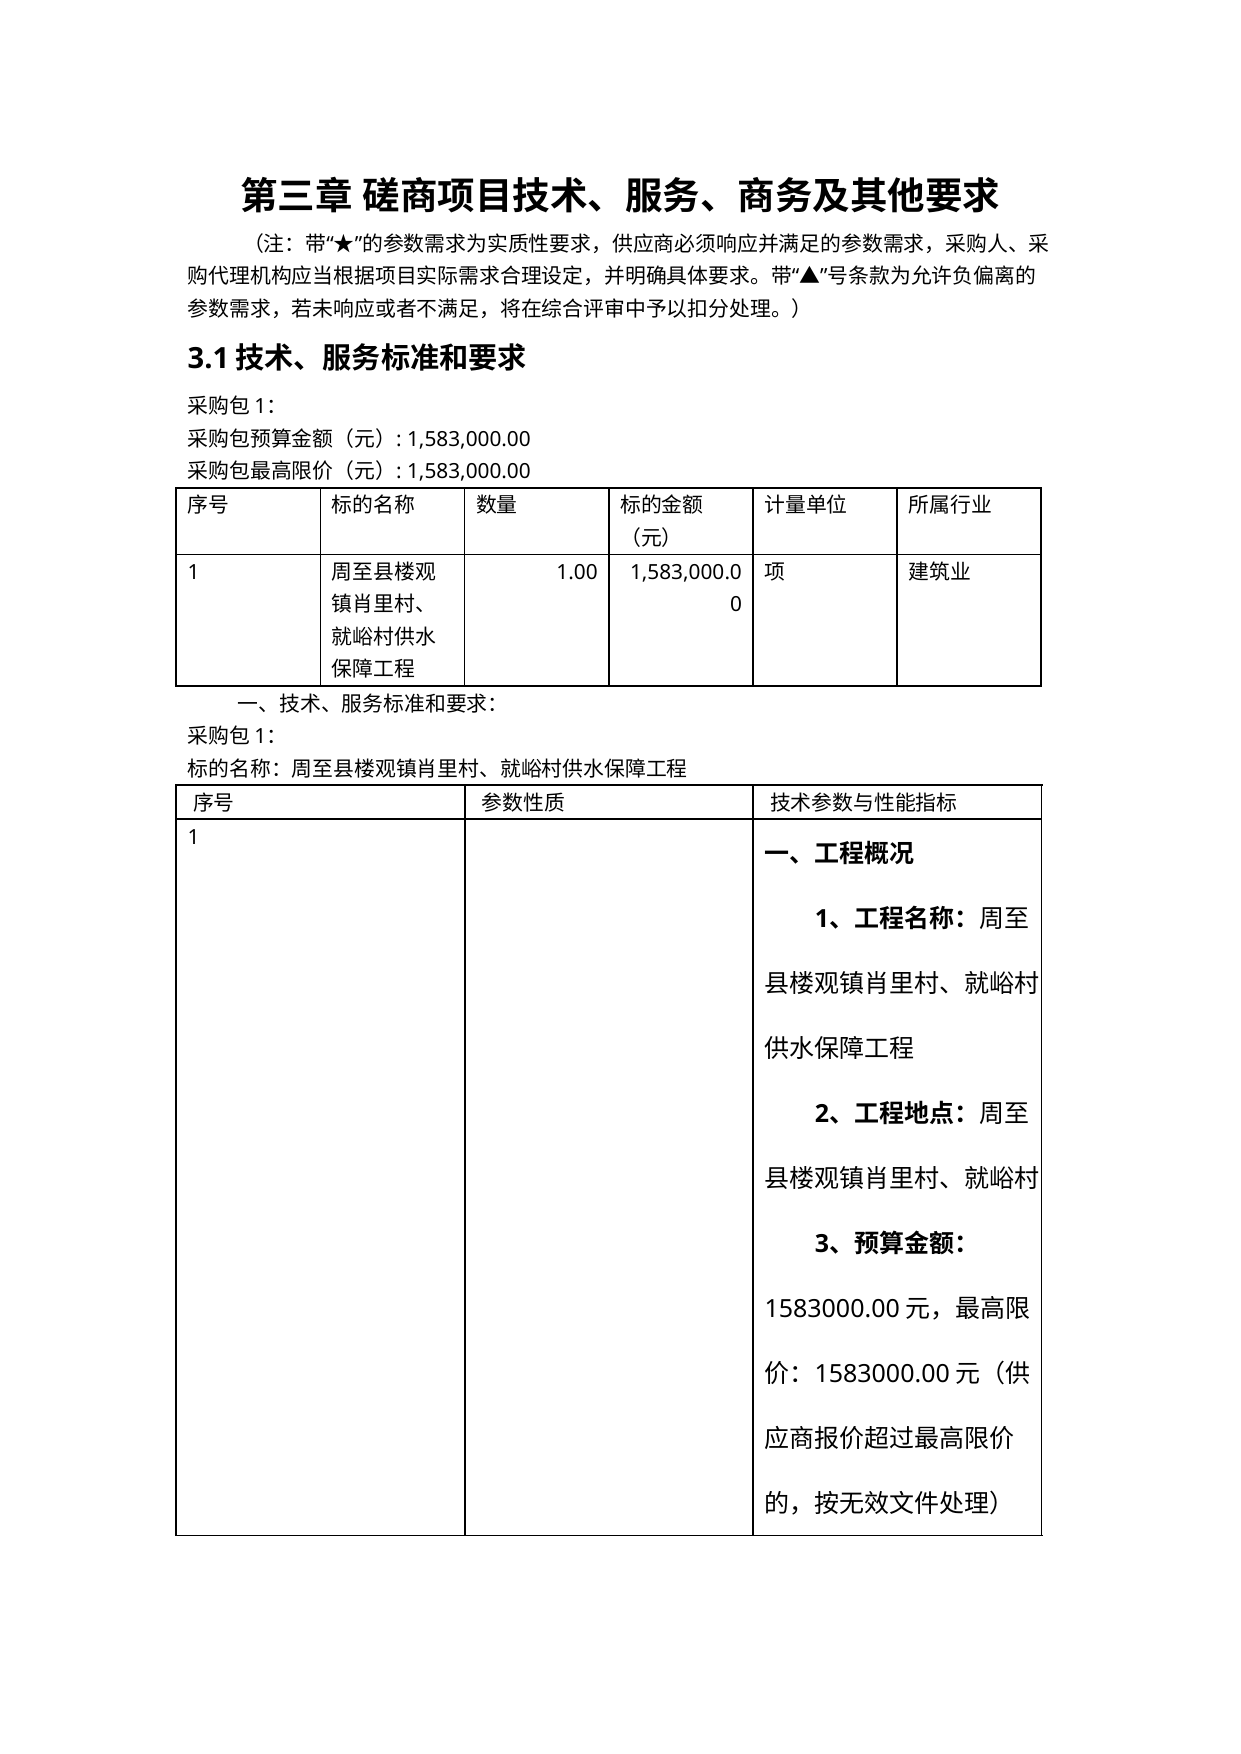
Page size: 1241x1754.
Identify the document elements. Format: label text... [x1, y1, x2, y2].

text 采购包最高限价（元）: 1,583,000.00 [187, 454, 1053, 487]
table_header 参数性质 [466, 786, 752, 818]
text 标的名称：周至县楼观镇肖里村、就峪村供水保障工程 [187, 752, 1053, 784]
table_header 序号 [177, 786, 464, 818]
table_cell 1 [177, 820, 464, 1535]
table_header 数量 [465, 489, 608, 553]
table_header 技术参数与性能指标 [754, 786, 1041, 818]
table_cell 项 [754, 555, 896, 685]
table_header 序号 [177, 489, 320, 553]
table_cell 1 [177, 555, 320, 685]
text 3.1技术、服务标准和要求 [187, 324, 1053, 389]
table_header 所属行业 [898, 489, 1040, 553]
table_cell 周至县楼观镇肖里村、就峪村供水保障工程 [321, 555, 464, 685]
text 采购包1： [187, 719, 1053, 752]
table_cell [754, 820, 1041, 1535]
text 第三章 磋商项目技术、服务、商务及其他要求 [187, 162, 1053, 227]
table_header 标的名称 [321, 489, 464, 553]
table_cell [466, 820, 752, 1535]
table_cell 建筑业 [898, 555, 1040, 685]
text 采购包预算金额（元）: 1,583,000.00 [187, 422, 1053, 454]
table_header 标的金额 （元） [610, 489, 752, 553]
text 采购包1： [187, 389, 1053, 422]
text （注：带“★”的参数需求为实质性要求，供应商必须响应并满足的参数需求，采购人、采购代理机构应当根据项目实际需求合理设定，并明确具体要求。带“▲”号条款为允许负偏离的参数需求，若未响应或者不满足，将在综合评审中予以扣分处理。） [187, 227, 1053, 324]
table_cell 1,583,000.00 [610, 555, 752, 685]
table_cell 1.00 [465, 555, 608, 685]
text 一、技术、服务标准和要求： [187, 687, 1053, 719]
table_header 计量单位 [754, 489, 896, 553]
